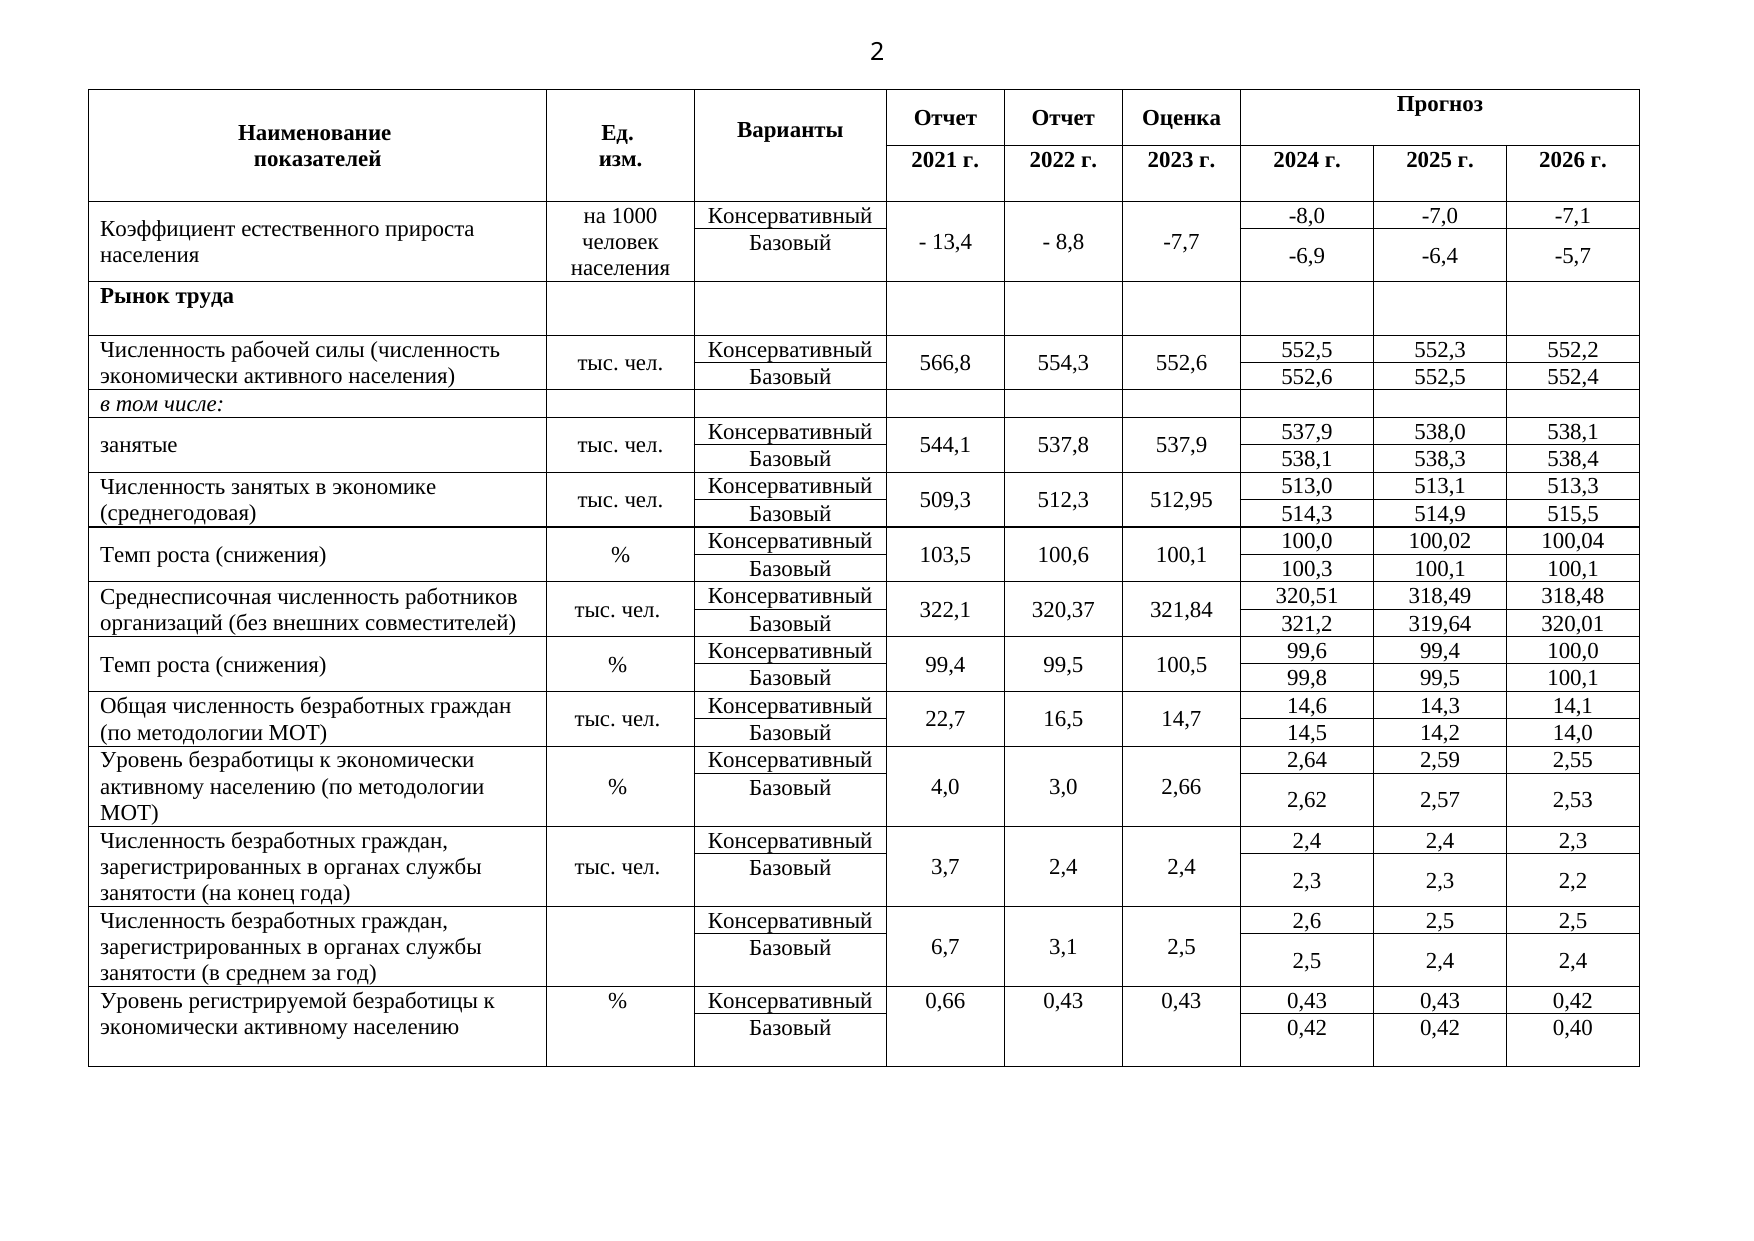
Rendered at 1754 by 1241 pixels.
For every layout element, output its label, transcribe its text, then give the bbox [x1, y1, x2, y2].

table_cell Рынок труда [89, 282, 546, 334]
table_cell Базовый [695, 934, 886, 986]
table_cell Базовый [695, 500, 886, 526]
table_cell 512,3 [1005, 473, 1122, 526]
table_cell 318,48 [1507, 582, 1639, 608]
table_cell -7,0 [1374, 202, 1506, 228]
table_cell Базовый [695, 774, 886, 826]
table_cell Численность безработных граждан, зарегистрированных в органах службы занятости (на конец года) [89, 827, 546, 906]
table_cell [887, 282, 1004, 334]
table_cell 0,40 [1507, 1014, 1639, 1066]
table_cell 2,2 [1507, 854, 1639, 906]
table_cell 4,0 [887, 747, 1004, 826]
table_cell [1507, 390, 1639, 417]
table_cell 513,0 [1241, 473, 1373, 499]
table_cell тыс. чел. [547, 827, 694, 906]
table_cell 2024 г. [1241, 146, 1373, 201]
table_cell [547, 907, 694, 986]
table_cell 2,57 [1374, 774, 1506, 826]
table_header Ед. изм. [547, 90, 694, 201]
table_cell 2,4 [1374, 827, 1506, 853]
table_cell тыс. чел. [547, 582, 694, 636]
table_cell 6,7 [887, 907, 1004, 986]
table_cell 103,5 [887, 528, 1004, 581]
table_cell 0,42 [1507, 987, 1639, 1013]
table_header Варианты [695, 90, 886, 201]
table_cell Консервативный [695, 473, 886, 499]
table_cell Базовый [695, 229, 886, 281]
table_cell 552,6 [1241, 363, 1373, 389]
table_cell % [547, 747, 694, 826]
table_cell 321,2 [1241, 610, 1373, 636]
table_cell 552,2 [1507, 336, 1639, 362]
table_cell -7,1 [1507, 202, 1639, 228]
table_cell 2,3 [1507, 827, 1639, 853]
table_cell 3,1 [1005, 907, 1122, 986]
table_cell занятые [89, 418, 546, 472]
table_cell % [547, 637, 694, 691]
table_cell Базовый [695, 610, 886, 636]
table_cell -6,4 [1374, 229, 1506, 281]
table_cell 566,8 [887, 336, 1004, 389]
table_cell 3,7 [887, 827, 1004, 906]
table_cell тыс. чел. [547, 418, 694, 472]
table_cell [1005, 282, 1122, 334]
table_cell Базовый [695, 719, 886, 746]
table_cell Общая численность безработных граждан (по методологии МОТ) [89, 692, 546, 746]
table_cell Численность занятых в экономике (среднегодовая) [89, 473, 546, 526]
table_cell [1005, 390, 1122, 417]
table_cell Базовый [695, 445, 886, 472]
table_cell 515,5 [1507, 500, 1639, 526]
table_cell 513,1 [1374, 473, 1506, 499]
table_cell [695, 282, 886, 334]
table_cell Уровень регистрируемой безработицы к экономически активному населению [89, 987, 546, 1066]
table_header Наименование показателей [89, 90, 546, 201]
table_cell 2,3 [1374, 854, 1506, 906]
table_cell 2,3 [1241, 854, 1373, 906]
table_cell 14,7 [1123, 692, 1240, 746]
table_cell 538,4 [1507, 445, 1639, 472]
table_cell % [547, 987, 694, 1066]
table_cell 552,4 [1507, 363, 1639, 389]
table_cell 552,5 [1374, 363, 1506, 389]
table_cell 321,84 [1123, 582, 1240, 636]
table_cell 2,4 [1123, 827, 1240, 906]
table_cell - 8,8 [1005, 202, 1122, 281]
table_cell тыс. чел. [547, 473, 694, 526]
table_cell 100,0 [1507, 637, 1639, 663]
table_cell 100,04 [1507, 528, 1639, 554]
table_cell 2,5 [1507, 907, 1639, 933]
table_cell -6,9 [1241, 229, 1373, 281]
table_cell Консервативный [695, 747, 886, 773]
table_cell 538,0 [1374, 418, 1506, 444]
table_cell 0,43 [1241, 987, 1373, 1013]
table_cell 2,4 [1507, 934, 1639, 986]
table_cell 514,9 [1374, 500, 1506, 526]
table_cell Среднесписочная численность работников организаций (без внешних совместителей) [89, 582, 546, 636]
table_cell Консервативный [695, 418, 886, 444]
table_cell 99,6 [1241, 637, 1373, 663]
table_cell 100,6 [1005, 528, 1122, 581]
table_cell 99,8 [1241, 664, 1373, 691]
table_cell 0,43 [1005, 987, 1122, 1066]
table_cell Базовый [695, 1014, 886, 1066]
table_cell 2,66 [1123, 747, 1240, 826]
table_cell 100,0 [1241, 528, 1373, 554]
table_cell 2025 г. [1374, 146, 1506, 201]
table_cell 2,4 [1005, 827, 1122, 906]
table_header Отчет [887, 90, 1004, 145]
table_header Оценка [1123, 90, 1240, 145]
table_cell 552,3 [1374, 336, 1506, 362]
table_cell 512,95 [1123, 473, 1240, 526]
table_cell 538,1 [1241, 445, 1373, 472]
table_cell [1374, 390, 1506, 417]
table_cell [1374, 282, 1506, 334]
table_cell 2,62 [1241, 774, 1373, 826]
table_cell Численность рабочей силы (численность экономически активного населения) [89, 336, 546, 389]
table_cell 99,5 [1005, 637, 1122, 691]
table_cell 14,3 [1374, 692, 1506, 718]
table_cell 0,43 [1374, 987, 1506, 1013]
table_cell Базовый [695, 664, 886, 691]
table_cell [1123, 390, 1240, 417]
table_cell 2022 г. [1005, 146, 1122, 201]
table_cell 552,6 [1123, 336, 1240, 389]
table_cell 538,3 [1374, 445, 1506, 472]
table_cell 2,4 [1241, 827, 1373, 853]
table_cell 2023 г. [1123, 146, 1240, 201]
table_cell 100,1 [1507, 664, 1639, 691]
table_cell 2,4 [1374, 934, 1506, 986]
table_cell 0,43 [1123, 987, 1240, 1066]
table_cell 319,64 [1374, 610, 1506, 636]
table_cell 320,01 [1507, 610, 1639, 636]
table_cell Консервативный [695, 987, 886, 1013]
table_cell 100,3 [1241, 555, 1373, 581]
table_cell 2,6 [1241, 907, 1373, 933]
table_cell 318,49 [1374, 582, 1506, 608]
table_cell 100,1 [1123, 528, 1240, 581]
table_cell 2,5 [1123, 907, 1240, 986]
table_cell 22,7 [887, 692, 1004, 746]
table_cell 0,42 [1241, 1014, 1373, 1066]
table_cell 100,5 [1123, 637, 1240, 691]
table_cell Консервативный [695, 202, 886, 228]
table_cell Коэффициент естественного прироста населения [89, 202, 546, 281]
table_cell 99,4 [1374, 637, 1506, 663]
table_cell 2,5 [1374, 907, 1506, 933]
table_cell 320,37 [1005, 582, 1122, 636]
table_cell % [547, 528, 694, 581]
table_cell 0,42 [1374, 1014, 1506, 1066]
table_cell -8,0 [1241, 202, 1373, 228]
table_cell 14,1 [1507, 692, 1639, 718]
table_cell тыс. чел. [547, 692, 694, 746]
table_cell - 13,4 [887, 202, 1004, 281]
table_cell 16,5 [1005, 692, 1122, 746]
table_cell -7,7 [1123, 202, 1240, 281]
table_cell 552,5 [1241, 336, 1373, 362]
table_cell 2,59 [1374, 747, 1506, 773]
table_cell 3,0 [1005, 747, 1122, 826]
table_cell в том числе: [89, 390, 546, 417]
table_cell 554,3 [1005, 336, 1122, 389]
table_cell Консервативный [695, 907, 886, 933]
table_cell Базовый [695, 854, 886, 906]
table_cell Темп роста (снижения) [89, 528, 546, 581]
table_cell [1507, 282, 1639, 334]
table_header Отчет [1005, 90, 1122, 145]
table_cell [887, 390, 1004, 417]
table_cell на 1000 человек населения [547, 202, 694, 281]
table_cell [1241, 282, 1373, 334]
table_cell 514,3 [1241, 500, 1373, 526]
table_cell 537,9 [1123, 418, 1240, 472]
table_header Прогноз [1241, 90, 1639, 145]
table_cell [547, 390, 694, 417]
table_cell 320,51 [1241, 582, 1373, 608]
table_cell 100,02 [1374, 528, 1506, 554]
table_cell 2021 г. [887, 146, 1004, 201]
table_cell 100,1 [1374, 555, 1506, 581]
table_cell [695, 390, 886, 417]
table_cell 537,9 [1241, 418, 1373, 444]
table_cell Консервативный [695, 336, 886, 362]
table_cell 513,3 [1507, 473, 1639, 499]
table_cell 2026 г. [1507, 146, 1639, 201]
table_cell 322,1 [887, 582, 1004, 636]
table_cell 14,0 [1507, 719, 1639, 746]
table_cell [1241, 390, 1373, 417]
table_cell Консервативный [695, 637, 886, 663]
table_cell Консервативный [695, 827, 886, 853]
table_cell 2,5 [1241, 934, 1373, 986]
table_cell Темп роста (снижения) [89, 637, 546, 691]
table_cell 2,55 [1507, 747, 1639, 773]
table_cell 99,5 [1374, 664, 1506, 691]
table_cell 537,8 [1005, 418, 1122, 472]
table_cell Консервативный [695, 528, 886, 554]
table_cell 14,5 [1241, 719, 1373, 746]
table_cell [1123, 282, 1240, 334]
table_cell -5,7 [1507, 229, 1639, 281]
table_cell 14,6 [1241, 692, 1373, 718]
table_cell 509,3 [887, 473, 1004, 526]
table_cell Уровень безработицы к экономически активному населению (по методологии МОТ) [89, 747, 546, 826]
table_cell 544,1 [887, 418, 1004, 472]
table_cell тыс. чел. [547, 336, 694, 389]
table_cell [547, 282, 694, 334]
table_cell 100,1 [1507, 555, 1639, 581]
table_cell 99,4 [887, 637, 1004, 691]
table_cell Консервативный [695, 692, 886, 718]
table_cell 14,2 [1374, 719, 1506, 746]
table_cell Численность безработных граждан, зарегистрированных в органах службы занятости (в среднем за год) [89, 907, 546, 986]
table_cell Базовый [695, 555, 886, 581]
table_cell 2,53 [1507, 774, 1639, 826]
table_cell Базовый [695, 363, 886, 389]
table_cell 2,64 [1241, 747, 1373, 773]
table_cell 538,1 [1507, 418, 1639, 444]
table_cell Консервативный [695, 582, 886, 608]
table_cell 0,66 [887, 987, 1004, 1066]
